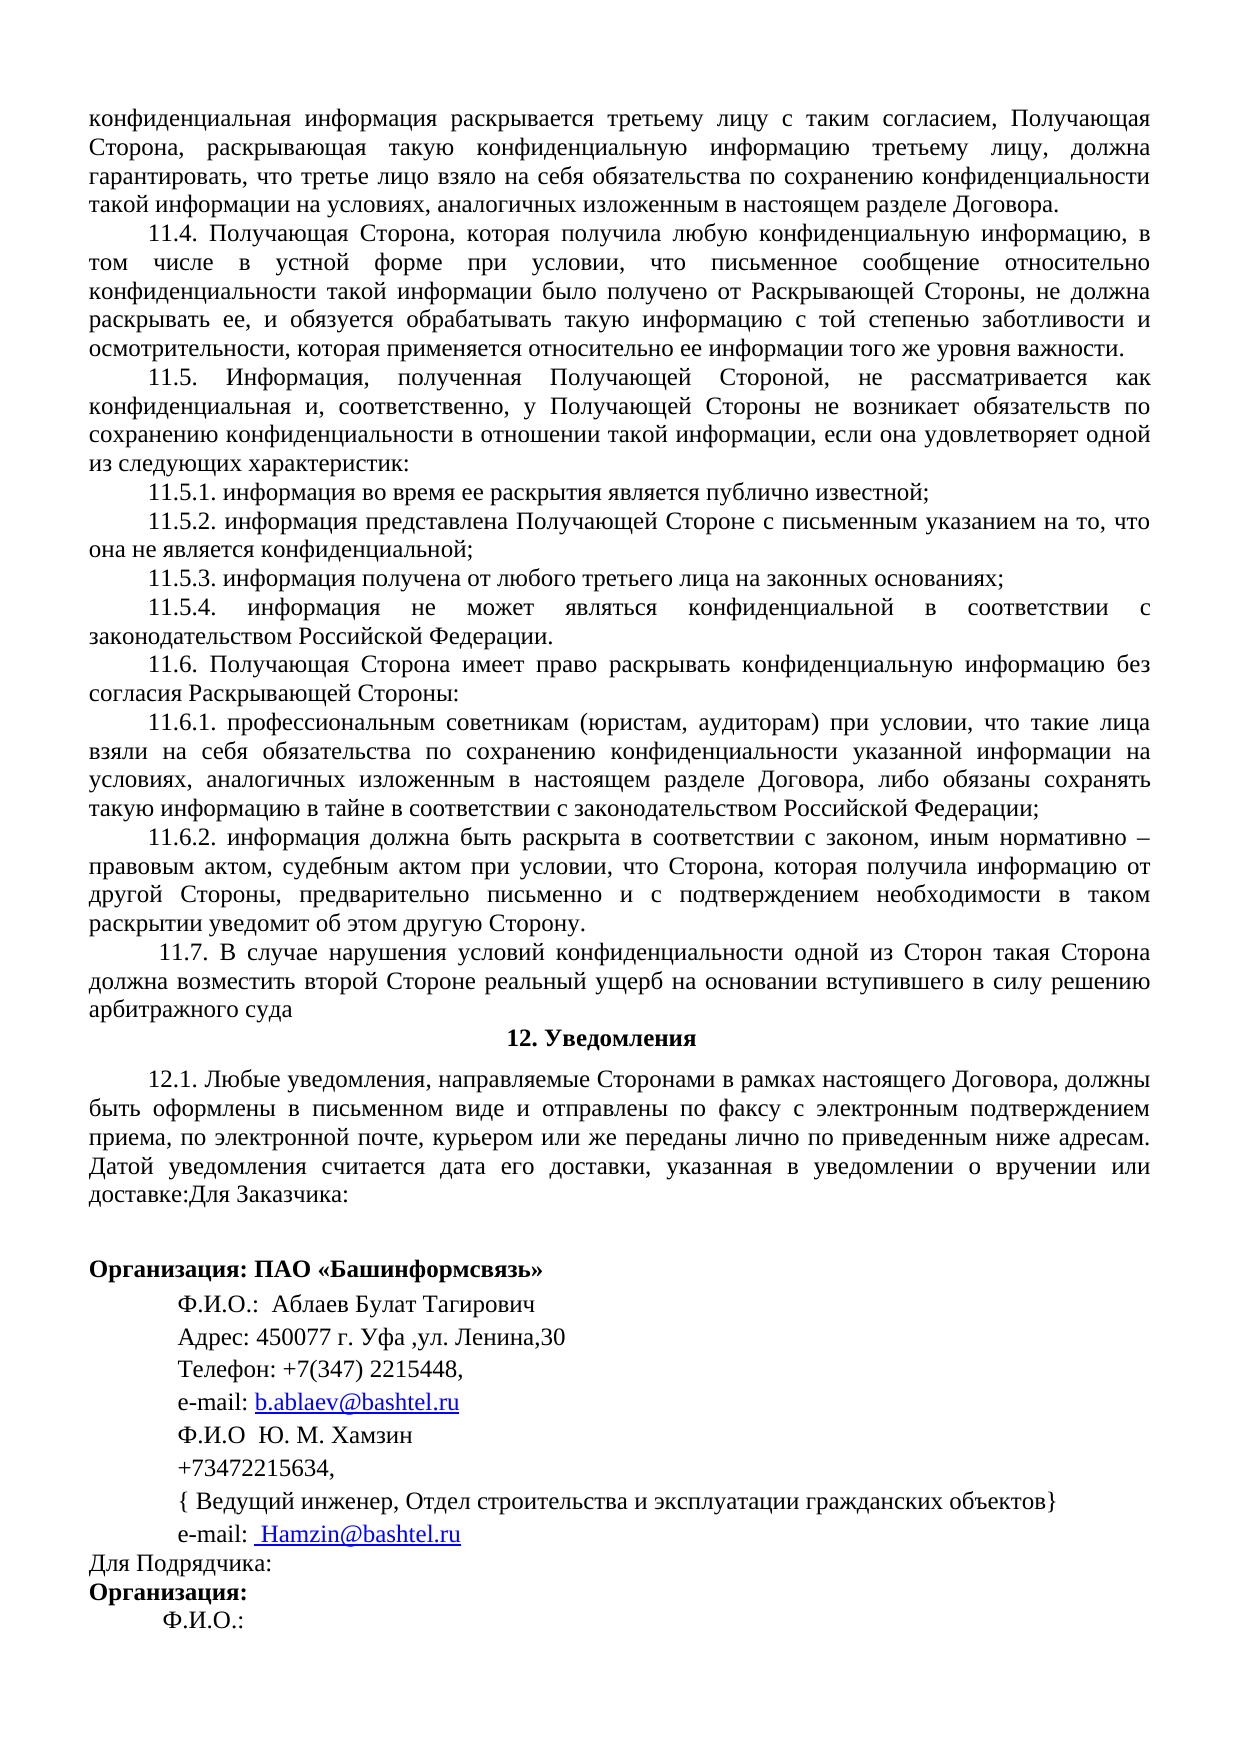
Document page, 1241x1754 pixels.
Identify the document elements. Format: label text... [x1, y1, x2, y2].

text Ф.И.О.: [89, 1605, 1152, 1634]
text 12.1. Любые уведомления, направляемые Сторонами в рамках настоящего Договора, должны быть оформлены в письменном виде и отправлены по факсу с электронным подтверждением приема, по электронной почте, курьером или же переданы лично по приведенным ниже адресам. Датой уведомления считается дата его доставки, указанная в уведомлении о вручении или доставке:Для Заказчика: [89, 1064, 1152, 1208]
text +73472215634, [89, 1453, 1152, 1482]
text e-mail: b.ablaev@bashtel.ru [89, 1387, 1152, 1416]
text Адрес: 450077 г. Уфа ,ул. Ленина,30 [89, 1322, 1152, 1350]
text 11.5.3. информация получена от любого третьего лица на законных основаниях; [148, 563, 1152, 592]
text 11.6.1. профессиональным советникам (юристам, аудиторам) при условии, что такие лица взяли на себя обязательства по сохранению конфиденциальности указанной информации на условиях, аналогичных изложенным в настоящем разделе Договора, либо обязаны сохранять такую информацию в тайне в соответствии с законодательством Российской Федерации; [89, 707, 1152, 822]
text { Ведущий инженер, Отдел строительства и эксплуатации гражданских объектов} [89, 1486, 1152, 1515]
text 11.5.1. информация во время ее раскрытия является публично известной; [89, 477, 1152, 506]
text Телефон: +7(347) 2215448, [89, 1354, 1152, 1383]
text e-mail: Hamzin@bashtel.ru [89, 1519, 1152, 1548]
text 11.4. Получающая Сторона, которая получила любую конфиденциальную информацию, в том числе в устной форме при условии, что письменное сообщение относительно конфиденциальности такой информации было получено от Раскрывающей Стороны, не должна раскрывать ее, и обязуется обрабатывать такую информацию с той степенью заботливости и осмотрительности, которая применяется относительно ее информации того же уровня важности. [89, 218, 1152, 362]
text Ф.И.О.: Аблаев Булат Тагирович [89, 1289, 1152, 1317]
text 11.6.2. информация должна быть раскрыта в соответствии с законом, иным нормативно – правовым актом, судебным актом при условии, что Сторона, которая получила информацию от другой Стороны, предварительно письменно и с подтверждением необходимости в таком раскрытии уведомит об этом другую Сторону. [89, 822, 1152, 937]
text Для Подрядчика: [89, 1548, 1152, 1577]
list Уведомления [51, 1023, 1152, 1052]
text 11.5.2. информация представлена Получающей Стороне с письменным указанием на то, что она не является конфиденциальной; [89, 506, 1152, 563]
text 11.5. Информация, полученная Получающей Стороной, не рассматривается как конфиденциальная и, соответственно, у Получающей Стороны не возникает обязательств по сохранению конфиденциальности в отношении такой информации, если она удовлетворяет одной из следующих характеристик: [89, 362, 1152, 477]
text Ф.И.О Ю. М. Хамзин [89, 1420, 1152, 1449]
text 11.7. В случае нарушения условий конфиденциальности одной из Сторон такая Сторона должна возместить второй Стороне реальный ущерб на основании вступившего в силу решению арбитражного суда [89, 937, 1152, 1023]
text 11.6. Получающая Сторона имеет право раскрывать конфиденциальную информацию без согласия Раскрывающей Стороны: [89, 649, 1152, 707]
text 11.5.4. информация не может являться конфиденциальной в соответствии с законодательством Российской Федерации. [89, 592, 1152, 649]
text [89, 103, 1152, 218]
text Организация: [89, 1577, 1152, 1605]
text Организация: ПАО «Башинформсвязь» [89, 1254, 1152, 1282]
